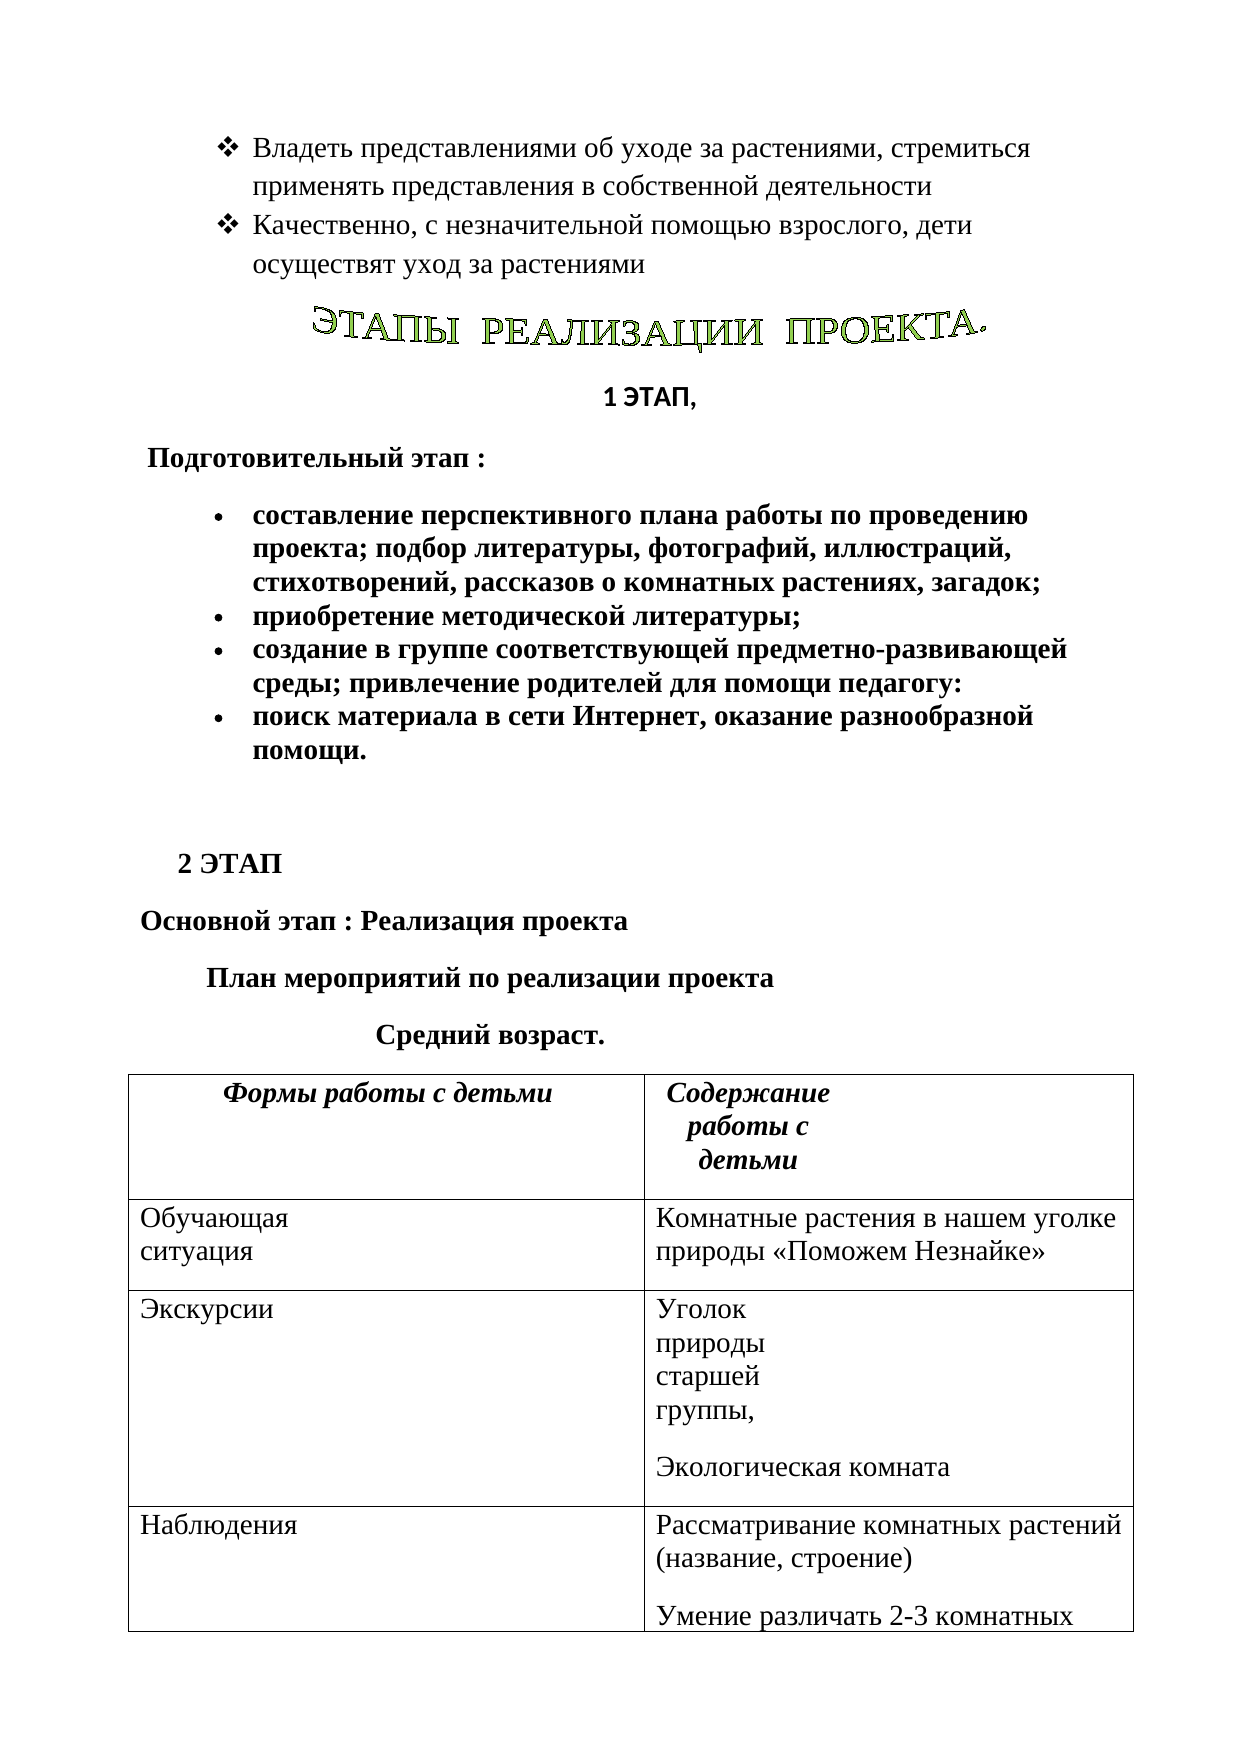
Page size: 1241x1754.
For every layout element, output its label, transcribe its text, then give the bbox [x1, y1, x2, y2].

list составление перспективного плана работы по проведению проекта; подбор литературы, фотографий, иллюстраций, стихотворений, рассказов о комнатных растениях, загадок; [215, 497, 1122, 598]
table_cell Наблюдения [129, 1507, 644, 1631]
table_cell Обучающая ситуация [129, 1200, 644, 1290]
list приобретение методической литературы; [215, 598, 1122, 631]
list Владеть представлениями об уходе за растениями, стремиться применять представления в собственной деятельности [215, 130, 1122, 202]
table_cell Комнатные растения в нашем уголке природы «Поможем Незнайке» [645, 1200, 1133, 1290]
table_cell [645, 1507, 1133, 1631]
list Качественно, с незначительной помощью взрослого, дети осуществят уход за растениями [215, 207, 1122, 279]
text 2 ЭТАП [177, 846, 1122, 879]
table_header Содержание работы с детьми [645, 1075, 1133, 1199]
list поиск материала в сети Интернет, оказание разнообразной помощи. [215, 698, 1122, 765]
text 1 ЭТАП, [177, 378, 1122, 414]
table_cell Экскурсии [129, 1291, 644, 1506]
list создание в группе соответствующей предметно-развивающей среды; привлечение родителей для помощи педагогу: [215, 631, 1122, 698]
table_header Формы работы с детьми [129, 1075, 644, 1199]
text Основной этап : Реализация проекта [140, 903, 841, 936]
table_cell Уголок природы старшей группы, Экологическая комната [645, 1291, 1133, 1506]
text План мероприятий по реализации проекта [140, 960, 841, 993]
text Средний возраст. [140, 1017, 841, 1050]
text Подготовительный этап : [140, 440, 1122, 474]
